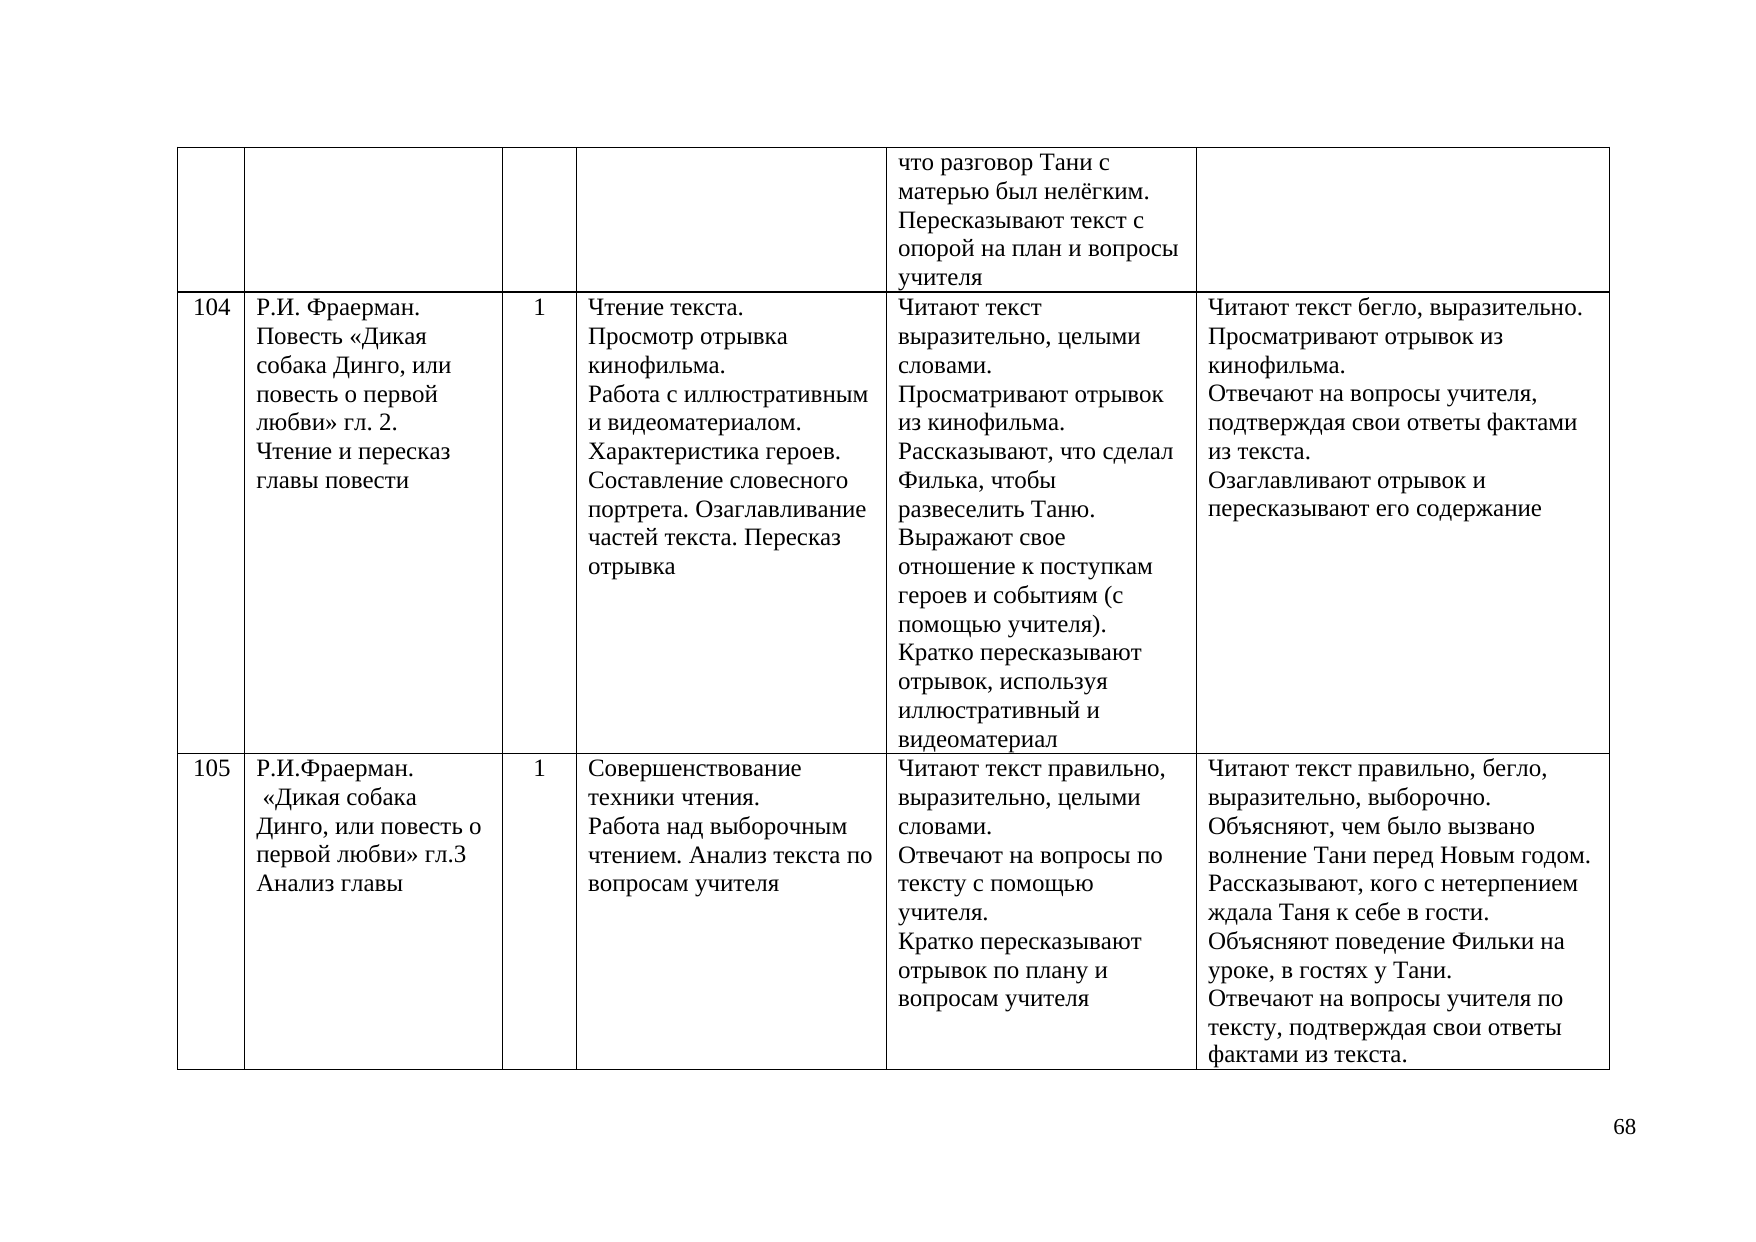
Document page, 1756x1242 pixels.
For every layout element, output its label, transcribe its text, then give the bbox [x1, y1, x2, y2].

table_cell Читают текст правильно, выразительно, целыми словами. Отвечают на вопросы по тексту с помощью учителя. Кратко пересказывают отрывок по плану и вопросам учителя [887, 754, 1196, 1069]
table_cell 1 [503, 754, 576, 1069]
table_header что разговор Тани с матерью был нелёгким. Пересказывают текст с опорой на план и вопросы учителя [887, 148, 1196, 291]
table_cell Чтение текста. Просмотр отрывка кинофильма. Работа с иллюстративным и видеоматериалом. Характеристика героев. Составление словесного портрета. Озаглавливание частей текста. Пересказ отрывка [577, 293, 886, 752]
table_cell Читают текст правильно, бегло, выразительно, выборочно. Объясняют, чем было вызвано волнение Тани перед Новым годом. Рассказывают, кого с нетерпением ждала Таня к себе в гости. Объясняют поведение Фильки на уроке, в гостях у Тани. Отвечают на вопросы учителя по тексту, подтверждая свои ответы фактами из текста. [1197, 754, 1609, 1069]
table_cell Совершенствование техники чтения. Работа над выборочным чтением. Анализ текста по вопросам учителя [577, 754, 886, 1069]
table_cell Р.И. Фраерман. Повесть «Дикая собака Динго, или повесть о первой любви» гл. 2. Чтение и пересказ главы повести [245, 293, 502, 752]
table_cell 105 [178, 754, 244, 1069]
table_cell Читают текст бегло, выразительно. Просматривают отрывок из кинофильма. Отвечают на вопросы учителя, подтверждая свои ответы фактами из текста. Озаглавливают отрывок и пересказывают его содержание [1197, 293, 1609, 752]
table_cell 104 [178, 293, 244, 752]
table_header [245, 148, 502, 291]
table_header [503, 148, 576, 291]
table_cell 1 [503, 293, 576, 752]
table_cell Р.И.Фраерман. «Дикая собака Динго, или повесть о первой любви» гл.3 Анализ главы [245, 754, 502, 1069]
table_header [1197, 148, 1609, 291]
table_header [577, 148, 886, 291]
table_header [178, 148, 244, 291]
table_cell Читают текст выразительно, целыми словами. Просматривают отрывок из кинофильма. Рассказывают, что сделал Филька, чтобы развеселить Таню. Выражают свое отношение к поступкам героев и событиям (с помощью учителя). Кратко пересказывают отрывок, используя иллюстративный и видеоматериал [887, 293, 1196, 752]
